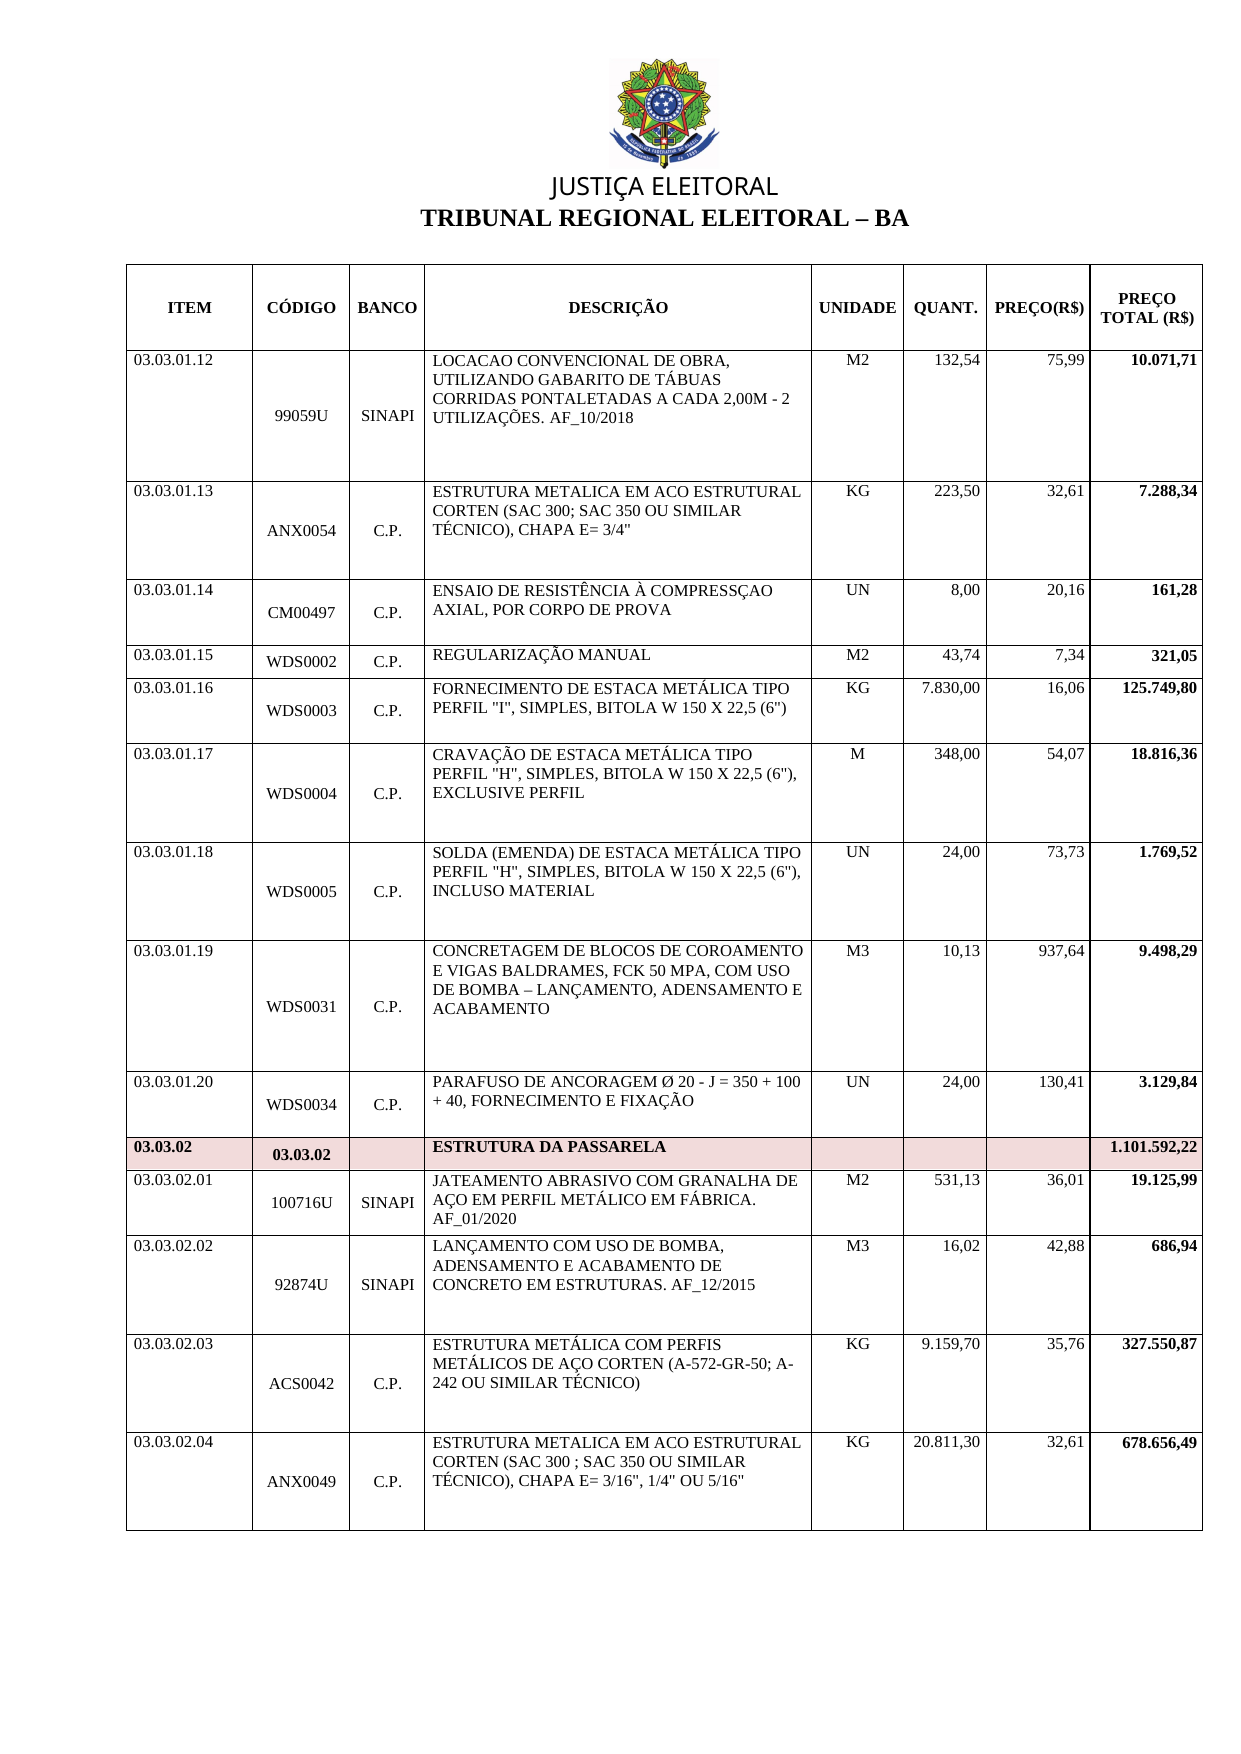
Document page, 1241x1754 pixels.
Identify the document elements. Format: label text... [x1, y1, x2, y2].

table_cell 32,61 [987, 1433, 1089, 1530]
table_cell 03.03.01.18 [127, 843, 252, 940]
table_cell 19.125,99 [1091, 1171, 1202, 1235]
table_cell WDS0004 [253, 744, 349, 842]
table_cell M [812, 744, 903, 842]
table_cell 75,99 [987, 351, 1089, 481]
table_header PREÇO TOTAL (R$) [1091, 265, 1202, 350]
table_cell 16,02 [904, 1236, 986, 1334]
table_cell 321,05 [1091, 646, 1202, 678]
table_cell 223,50 [904, 482, 986, 579]
table_cell 03.03.02.01 [127, 1171, 252, 1235]
table_cell 937,64 [987, 941, 1089, 1071]
table_cell 7,34 [987, 646, 1089, 678]
table_cell ACS0042 [253, 1335, 349, 1432]
table_cell 327.550,87 [1091, 1335, 1202, 1432]
table_cell 43,74 [904, 646, 986, 678]
table_cell M2 [812, 646, 903, 678]
table_header PREÇO(R$) [987, 265, 1089, 350]
table_cell CM00497 [253, 580, 349, 645]
table_cell 92874U [253, 1236, 349, 1334]
table_cell 531,13 [904, 1171, 986, 1235]
table_cell ESTRUTURA METÁLICA COM PERFIS METÁLICOS DE AÇO CORTEN (A-572-GR-50; A- 242 OU SIMILAR TÉCNICO) [425, 1335, 811, 1432]
table_cell [987, 1138, 1089, 1169]
table_cell PARAFUSO DE ANCORAGEM Ø 20 - J = 350 + 100 + 40, FORNECIMENTO E FIXAÇÃO [425, 1072, 811, 1137]
table_cell WDS0034 [253, 1072, 349, 1137]
table_cell 24,00 [904, 1072, 986, 1137]
table_header DESCRIÇÃO [425, 265, 811, 350]
table_cell C.P. [350, 941, 424, 1071]
table_cell 03.03.01.14 [127, 580, 252, 645]
table_cell SINAPI [350, 1236, 424, 1334]
table_cell C.P. [350, 580, 424, 645]
table_cell 36,01 [987, 1171, 1089, 1235]
table_cell M2 [812, 351, 903, 481]
table_cell REGULARIZAÇÃO MANUAL [425, 646, 811, 678]
table_header BANCO [350, 265, 424, 350]
table_cell 1.769,52 [1091, 843, 1202, 940]
table_cell M2 [812, 1171, 903, 1235]
table_cell 03.03.01.16 [127, 679, 252, 743]
table_cell ESTRUTURA DA PASSARELA [425, 1138, 811, 1169]
table_cell 99059U [253, 351, 349, 481]
table_cell 03.03.01.12 [127, 351, 252, 481]
table_cell 7.288,34 [1091, 482, 1202, 579]
table_cell 03.03.01.20 [127, 1072, 252, 1137]
table_cell LOCACAO CONVENCIONAL DE OBRA, UTILIZANDO GABARITO DE TÁBUAS CORRIDAS PONTALETADAS A CADA 2,00M - 2 UTILIZAÇÕES. AF_10/2018 [425, 351, 811, 481]
table_cell WDS0005 [253, 843, 349, 940]
table_cell LANÇAMENTO COM USO DE BOMBA, ADENSAMENTO E ACABAMENTO DE CONCRETO EM ESTRUTURAS. AF_12/2015 [425, 1236, 811, 1334]
table_header ITEM [127, 265, 252, 350]
table_cell [904, 1138, 986, 1169]
table_cell 132,54 [904, 351, 986, 481]
table_header CÓDIGO [253, 265, 349, 350]
table_cell M3 [812, 941, 903, 1071]
table_cell CRAVAÇÃO DE ESTACA METÁLICA TIPO PERFIL "H", SIMPLES, BITOLA W 150 X 22,5 (6"), EXCLUSIVE PERFIL [425, 744, 811, 842]
table_cell ESTRUTURA METALICA EM ACO ESTRUTURAL CORTEN (SAC 300; SAC 350 OU SIMILAR TÉCNICO), CHAPA E= 3/4" [425, 482, 811, 579]
table_cell 125.749,80 [1091, 679, 1202, 743]
table_cell 03.03.02.04 [127, 1433, 252, 1530]
table_cell WDS0031 [253, 941, 349, 1071]
table_cell C.P. [350, 1335, 424, 1432]
table_cell KG [812, 1433, 903, 1530]
table_cell 1.101.592,22 [1091, 1138, 1202, 1169]
table_cell 678.656,49 [1091, 1433, 1202, 1530]
table_cell C.P. [350, 482, 424, 579]
table_cell 03.03.01.19 [127, 941, 252, 1071]
table_cell 32,61 [987, 482, 1089, 579]
table_cell JATEAMENTO ABRASIVO COM GRANALHA DE AÇO EM PERFIL METÁLICO EM FÁBRICA. AF_01/2020 [425, 1171, 811, 1235]
table_cell 35,76 [987, 1335, 1089, 1432]
table_cell C.P. [350, 744, 424, 842]
table_cell 73,73 [987, 843, 1089, 940]
table_cell C.P. [350, 1072, 424, 1137]
table_cell C.P. [350, 1433, 424, 1530]
table_cell 9.159,70 [904, 1335, 986, 1432]
table_cell 161,28 [1091, 580, 1202, 645]
table_cell CONCRETAGEM DE BLOCOS DE COROAMENTO E VIGAS BALDRAMES, FCK 50 MPA, COM USO DE BOMBA – LANÇAMENTO, ADENSAMENTO E ACABAMENTO [425, 941, 811, 1071]
table_cell SOLDA (EMENDA) DE ESTACA METÁLICA TIPO PERFIL "H", SIMPLES, BITOLA W 150 X 22,5 (6"), INCLUSO MATERIAL [425, 843, 811, 940]
table_cell 03.03.01.17 [127, 744, 252, 842]
table_cell ESTRUTURA METALICA EM ACO ESTRUTURAL CORTEN (SAC 300 ; SAC 350 OU SIMILAR TÉCNICO), CHAPA E= 3/16", 1/4" OU 5/16" [425, 1433, 811, 1530]
table_cell 03.03.01.15 [127, 646, 252, 678]
table_cell 10.071,71 [1091, 351, 1202, 481]
table_cell 130,41 [987, 1072, 1089, 1137]
table_cell SINAPI [350, 351, 424, 481]
table_cell 03.03.02 [253, 1138, 349, 1169]
table_cell [350, 1138, 424, 1169]
table_cell ANX0054 [253, 482, 349, 579]
table_cell UN [812, 843, 903, 940]
table_cell 03.03.02.02 [127, 1236, 252, 1334]
table_cell 9.498,29 [1091, 941, 1202, 1071]
table_cell [812, 1138, 903, 1169]
table_cell WDS0002 [253, 646, 349, 678]
table_header QUANT. [904, 265, 986, 350]
table_cell 8,00 [904, 580, 986, 645]
table_cell ANX0049 [253, 1433, 349, 1530]
table_cell 03.03.01.13 [127, 482, 252, 579]
picture [609, 58, 720, 169]
table_cell 686,94 [1091, 1236, 1202, 1334]
table_cell C.P. [350, 646, 424, 678]
table_cell 16,06 [987, 679, 1089, 743]
table_cell KG [812, 482, 903, 579]
table_cell 20,16 [987, 580, 1089, 645]
table_cell C.P. [350, 843, 424, 940]
table_cell 18.816,36 [1091, 744, 1202, 842]
table_cell 42,88 [987, 1236, 1089, 1334]
table_cell KG [812, 1335, 903, 1432]
table_cell FORNECIMENTO DE ESTACA METÁLICA TIPO PERFIL "I", SIMPLES, BITOLA W 150 X 22,5 (6") [425, 679, 811, 743]
table_cell 3.129,84 [1091, 1072, 1202, 1137]
table_cell UN [812, 580, 903, 645]
table_cell M3 [812, 1236, 903, 1334]
table_cell UN [812, 1072, 903, 1137]
table_cell 7.830,00 [904, 679, 986, 743]
table_cell 100716U [253, 1171, 349, 1235]
table_cell 03.03.02.03 [127, 1335, 252, 1432]
table_cell 348,00 [904, 744, 986, 842]
table_cell ENSAIO DE RESISTÊNCIA À COMPRESSÇAO AXIAL, POR CORPO DE PROVA [425, 580, 811, 645]
table_cell C.P. [350, 679, 424, 743]
table_cell KG [812, 679, 903, 743]
table_cell WDS0003 [253, 679, 349, 743]
table_cell 20.811,30 [904, 1433, 986, 1530]
table_cell 10,13 [904, 941, 986, 1071]
table_cell 24,00 [904, 843, 986, 940]
table_cell 03.03.02 [127, 1138, 252, 1169]
table_cell SINAPI [350, 1171, 424, 1235]
table_cell 54,07 [987, 744, 1089, 842]
table_header UNIDADE [812, 265, 903, 350]
